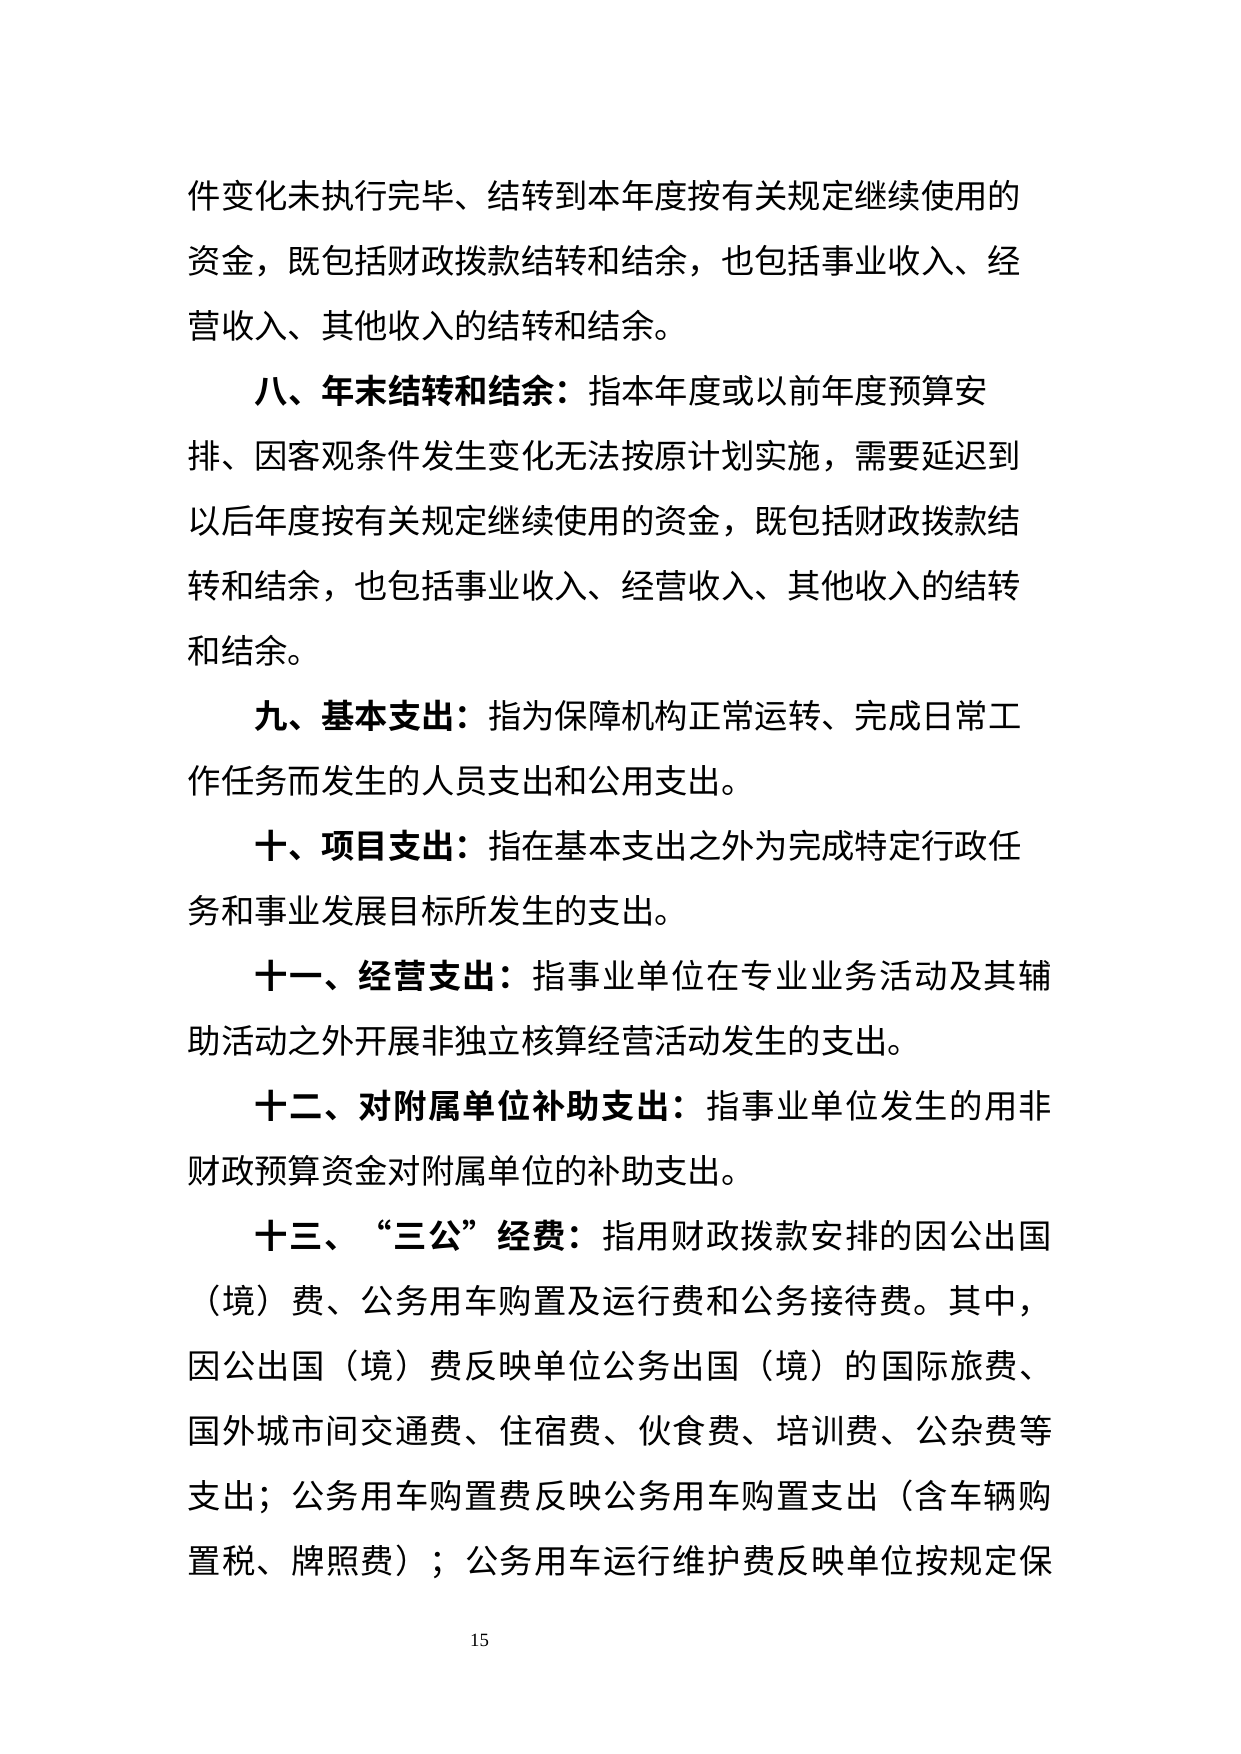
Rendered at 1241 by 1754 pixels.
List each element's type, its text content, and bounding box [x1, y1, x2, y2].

text 十二、对附属单位补助支出：指事业单位发生的用非财政预算资金对附属单位的补助支出。 [187, 1072, 1053, 1202]
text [187, 1202, 1053, 1592]
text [187, 162, 1053, 357]
text 十、项目支出：指在基本支出之外为完成特定行政任务和事业发展目标所发生的支出。 [187, 812, 1053, 942]
text 十一、经营支出：指事业单位在专业业务活动及其辅助活动之外开展非独立核算经营活动发生的支出。 [187, 942, 1053, 1072]
text 八、年末结转和结余：指本年度或以前年度预算安排、因客观条件发生变化无法按原计划实施，需要延迟到以后年度按有关规定继续使用的资金，既包括财政拨款结转和结余，也包括事业收入、经营收入、其他收入的结转和结余。 [187, 357, 1053, 682]
text 九、基本支出：指为保障机构正常运转、完成日常工作任务而发生的人员支出和公用支出。 [187, 682, 1053, 812]
